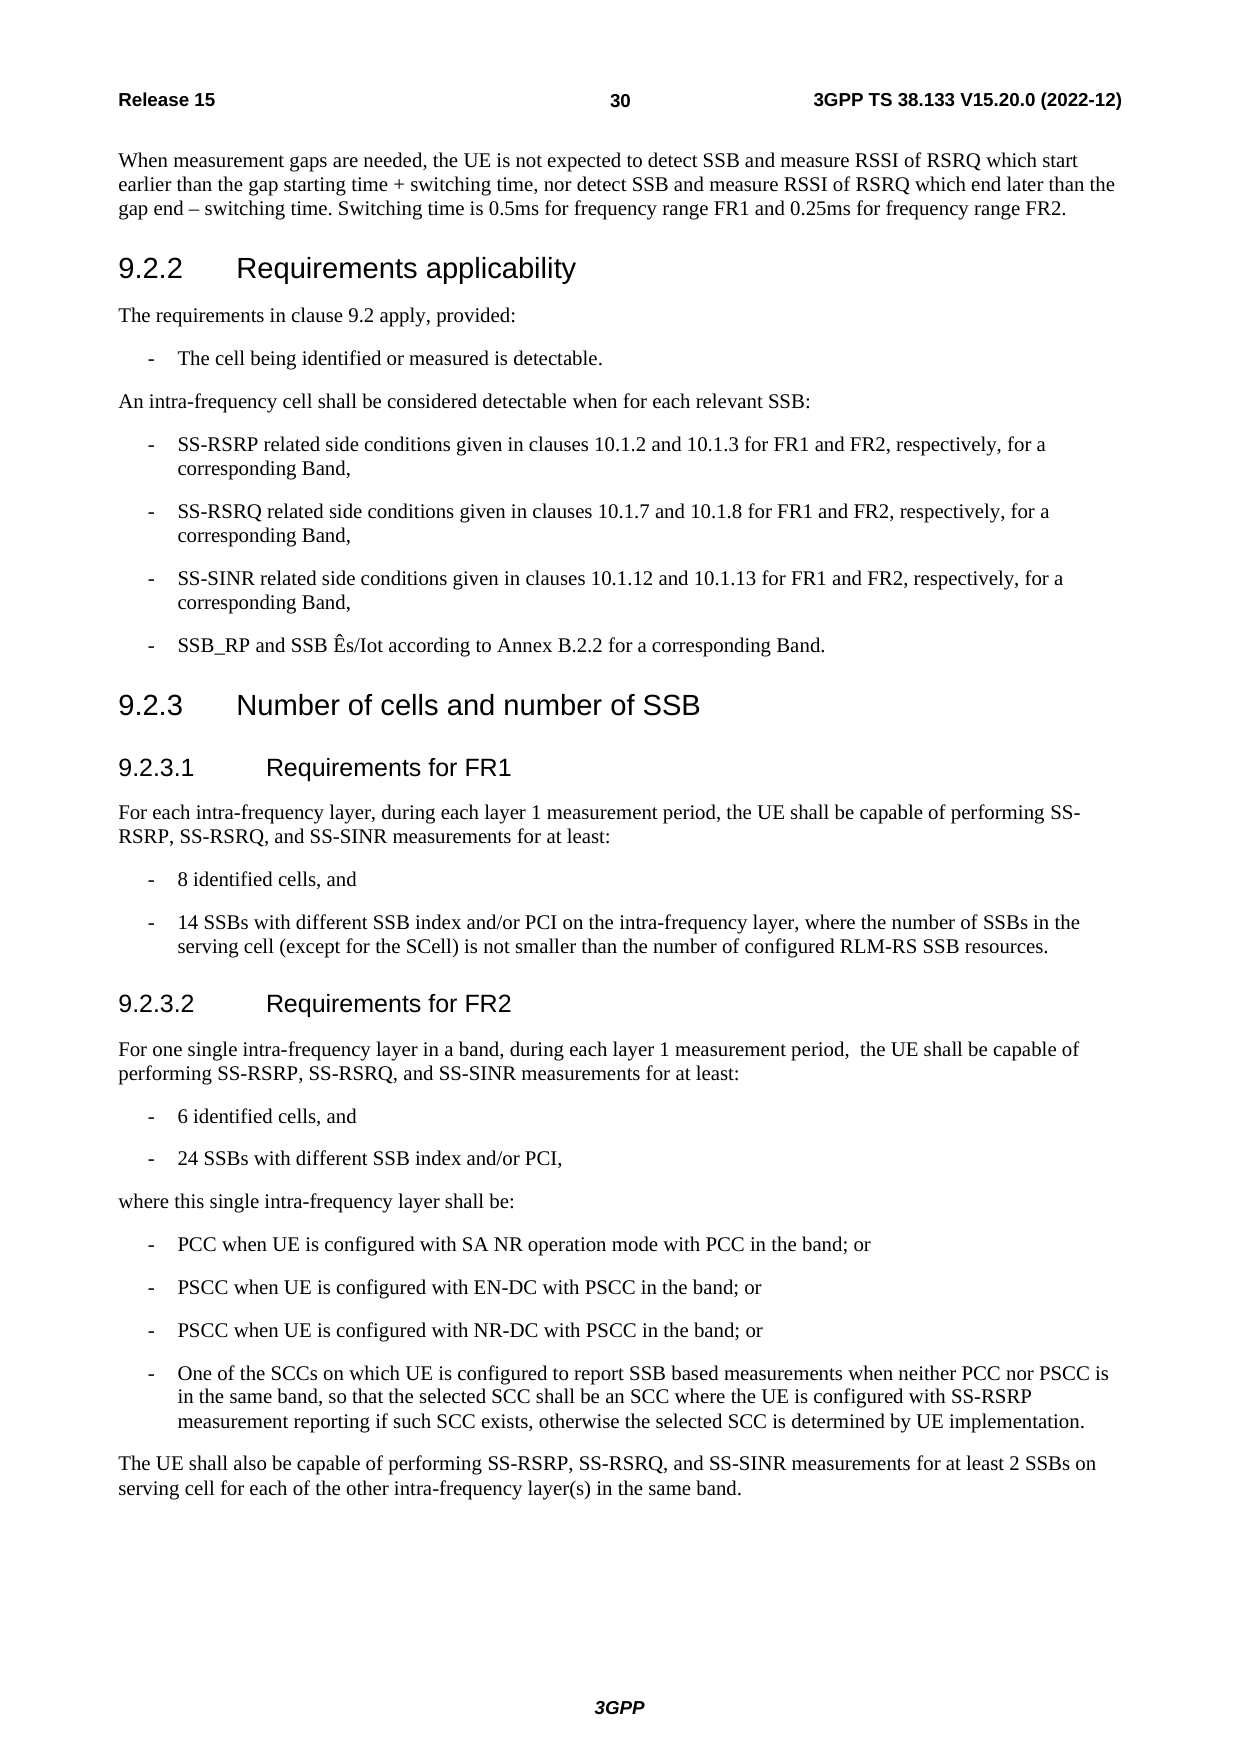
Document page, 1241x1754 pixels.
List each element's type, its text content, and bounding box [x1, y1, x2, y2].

text where this single intra-frequency layer shall be: [118, 1189, 1122, 1213]
text For each intra-frequency layer, during each layer 1 measurement period, the UE shall be capable of performing SS-RSRP, SS-RSRQ, and SS-SINR measurements for at least: [118, 800, 1122, 848]
text - PCC when UE is configured with SA NR operation mode with PCC in the band; or [148, 1232, 1122, 1256]
text - 14 SSBs with different SSB index and/or PCI on the intra-frequency layer, where the number of SSBs in the serving cell (except for the SCell) is not smaller than the number of configured RLM-RS SSB resources. [148, 910, 1122, 958]
text - SSB_RP and SSB Ês/Iot according to Annex B.2.2 for a corresponding Band. [148, 632, 1122, 657]
text - 8 identified cells, and [148, 867, 1122, 891]
text - PSCC when UE is configured with EN-DC with PSCC in the band; or [148, 1275, 1122, 1299]
text An intra-frequency cell shall be considered detectable when for each relevant SSB: [118, 389, 1122, 413]
text When measurement gaps are needed, the UE is not expected to detect SSB and measure RSSI of RSRQ which start earlier than the gap starting time + switching time, nor detect SSB and measure RSSI of RSRQ which end later than the gap end – switching time. Switching time is 0.5ms for frequency range FR1 and 0.25ms for frequency range FR2. [118, 148, 1122, 220]
text - 24 SSBs with different SSB index and/or PCI, [148, 1146, 1122, 1170]
text - 6 identified cells, and [148, 1103, 1122, 1128]
subtitle 9.2.3.2 Requirements for FR2 [118, 989, 1122, 1018]
text - PSCC when UE is configured with NR-DC with PSCC in the band; or [148, 1318, 1122, 1342]
subtitle 9.2.3.1 Requirements for FR1 [118, 753, 1122, 781]
text For one single intra-frequency layer in a band, during each layer 1 measurement period, the UE shall be capable of performing SS-RSRP, SS-RSRQ, and SS-SINR measurements for at least: [118, 1037, 1122, 1085]
subtitle 9.2.2 Requirements applicability [118, 251, 1122, 285]
subtitle 9.2.3 Number of cells and number of SSB [118, 688, 1122, 721]
text - One of the SCCs on which UE is configured to report SSB based measurements when neither PCC nor PSCC is in the same band, so that the selected SCC shall be an SCC where the UE is configured with SS-RSRP measurement reporting if such SCC exists, otherwise the selected SCC is determined by UE implementation. [148, 1360, 1122, 1433]
text - SS-RSRQ related side conditions given in clauses 10.1.7 and 10.1.8 for FR1 and FR2, respectively, for a corresponding Band, [148, 499, 1122, 547]
text - SS-SINR related side conditions given in clauses 10.1.12 and 10.1.13 for FR1 and FR2, respectively, for a corresponding Band, [148, 566, 1122, 614]
text - The cell being identified or measured is detectable. [148, 346, 1122, 370]
text The requirements in clause 9.2 apply, provided: [118, 303, 1122, 327]
text - SS-RSRP related side conditions given in clauses 10.1.2 and 10.1.3 for FR1 and FR2, respectively, for a corresponding Band, [148, 432, 1122, 480]
text The UE shall also be capable of performing SS-RSRP, SS-RSRQ, and SS-SINR measurements for at least 2 SSBs on serving cell for each of the other intra-frequency layer(s) in the same band. [118, 1451, 1122, 1499]
